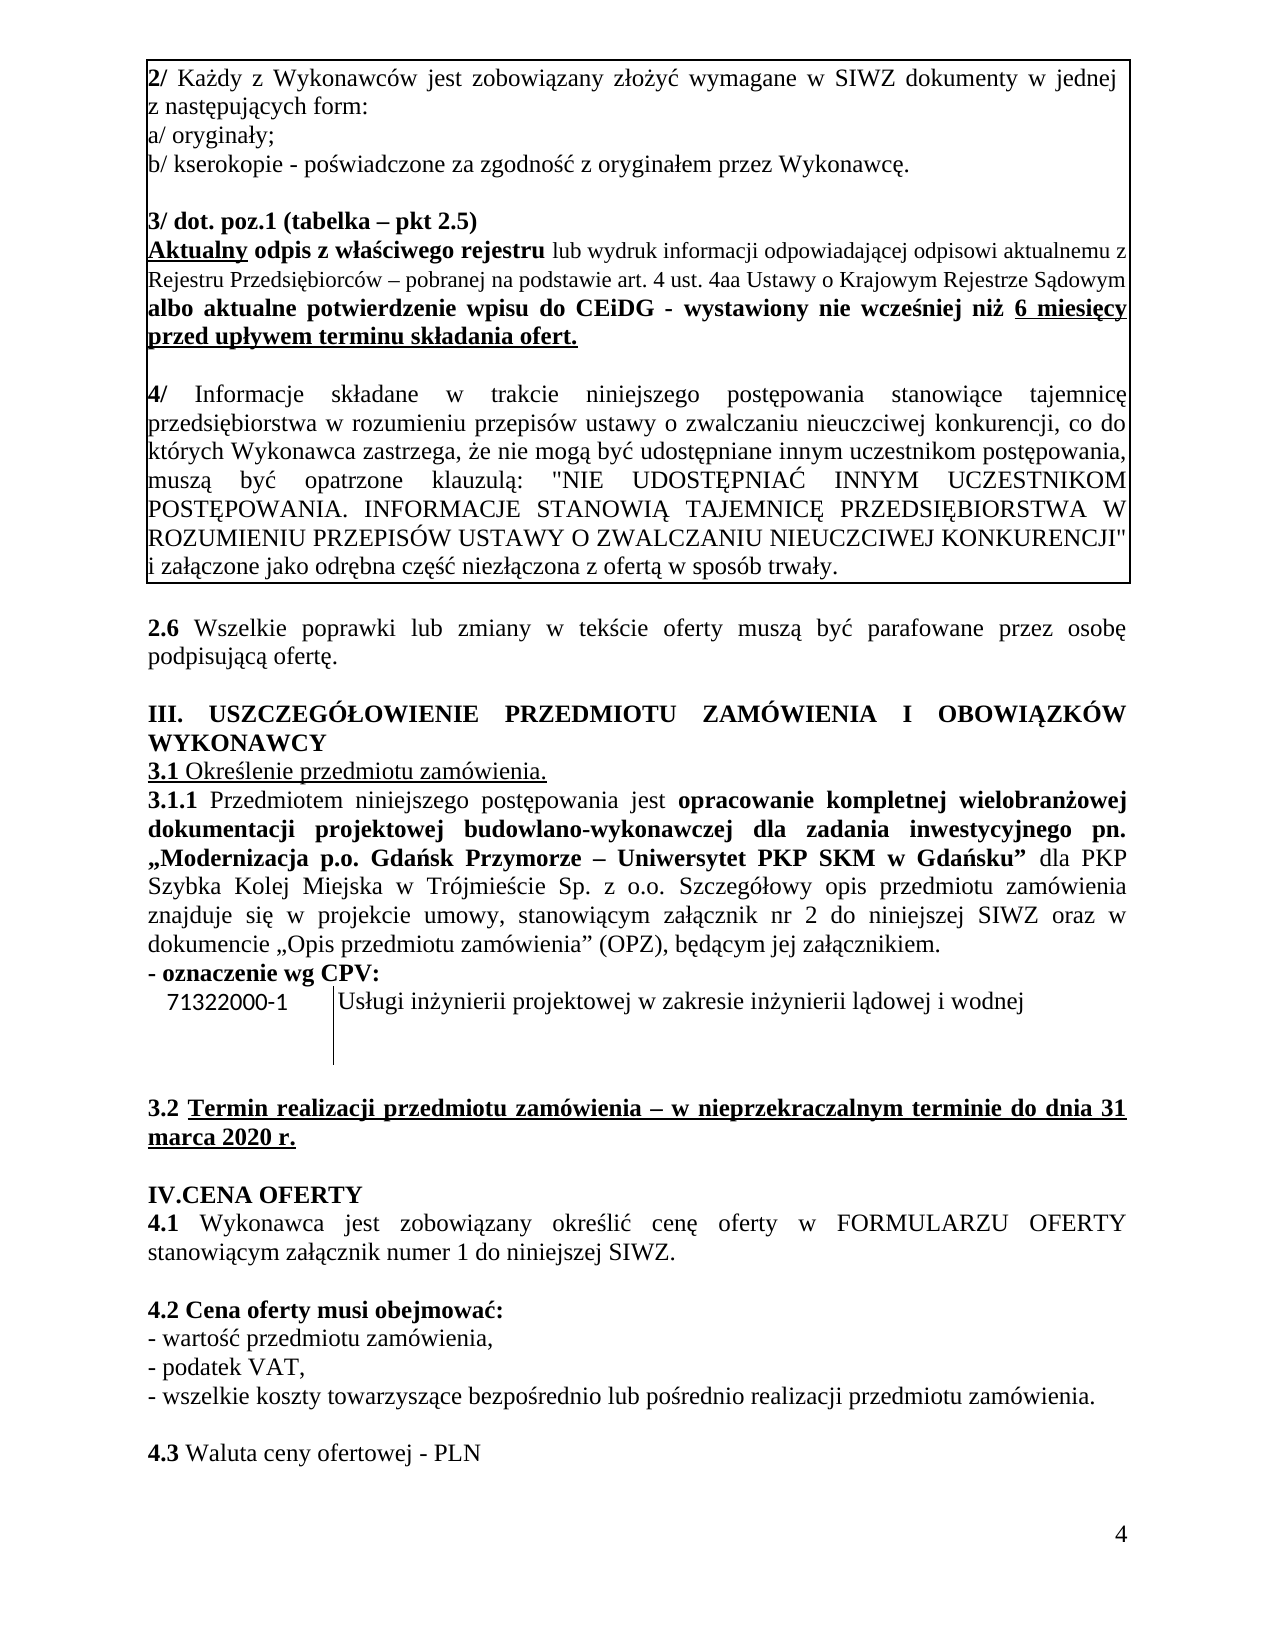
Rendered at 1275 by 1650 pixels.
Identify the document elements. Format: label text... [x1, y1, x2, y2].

text a/ oryginały; [148, 120, 1127, 149]
text 4/ Informacje składane w trakcie niniejszego postępowania stanowiące tajemnicę przedsiębiorstwa w rozumieniu przepisów ustawy o zwalczaniu nieuczciwej konkurencji, co do których Wykonawca zastrzega, że nie mogą być udostępniane innym uczestnikom postępowania, muszą być opatrzone klauzulą: "NIE UDOSTĘPNIAĆ INNYM UCZESTNIKOM POSTĘPOWANIA. INFORMACJE STANOWIĄ TAJEMNICĘ PRZEDSIĘBIORSTWA W ROZUMIENIU PRZEPISÓW USTAWY O ZWALCZANIU NIEUCZCIWEJ KONKURENCJI" i załączone jako odrębna część niezłączona z ofertą w sposób trwały. [148, 375, 1129, 582]
text - podatek VAT, [148, 1352, 1127, 1381]
text 2/ Każdy z Wykonawców jest zobowiązany złożyć wymagane w SIWZ dokumenty w jednej z następujących form: [148, 61, 1129, 120]
text 4.2 Cena oferty musi obejmować: [148, 1295, 1127, 1323]
table_header 71322000-1 [156, 986, 333, 1065]
text - oznaczenie wg CPV: [148, 958, 1127, 986]
text Aktualny odpis z właściwego rejestru lub wydruk informacji odpowiadającej odpisowi aktualnemu z Rejestru Przedsiębiorców – pobranej na podstawie art. 4 ust. 4aa Ustawy o Krajowym Rejestrze Sądowym albo aktualne potwierdzenie wpisu do CEiDG - wystawiony nie wcześniej niż 6 miesięcy przed upływem terminu składania ofert. [148, 235, 1127, 350]
text IV.CENA OFERTY [148, 1180, 1127, 1208]
text 3.1.1 Przedmiotem niniejszego postępowania jest opracowanie kompletnej wielobranżowej dokumentacji projektowej budowlano-wykonawczej dla zadania inwestycyjnego pn. „Modernizacja p.o. Gdańsk Przymorze – Uniwersytet PKP SKM w Gdańsku” dla PKP Szybka Kolej Miejska w Trójmieście Sp. z o.o. Szczegółowy opis przedmiotu zamówienia znajduje się w projekcie umowy, stanowiącym załącznik nr 2 do niniejszej SIWZ oraz w dokumencie „Opis przedmiotu zamówienia” (OPZ), będącym jej załącznikiem. [148, 785, 1127, 958]
text - wartość przedmiotu zamówienia, [148, 1323, 1127, 1352]
text 4.3 Waluta ceny ofertowej - PLN [148, 1438, 1127, 1467]
table_header Usługi inżynierii projektowej w zakresie inżynierii lądowej i wodnej [334, 986, 1143, 1065]
text 3.1 Określenie przedmiotu zamówienia. [148, 756, 1127, 785]
text 4.1 Wykonawca jest zobowiązany określić cenę oferty w FORMULARZU OFERTY stanowiącym załącznik numer 1 do niniejszej SIWZ. [148, 1208, 1127, 1266]
text 2.6 Wszelkie poprawki lub zmiany w tekście oferty muszą być parafowane przez osobę podpisującą ofertę. [148, 613, 1127, 670]
text III. USZCZEGÓŁOWIENIE PRZEDMIOTU ZAMÓWIENIA I OBOWIĄZKÓW WYKONAWCY [148, 699, 1127, 756]
text 3/ dot. poz.1 (tabelka – pkt 2.5) [148, 206, 1127, 235]
text - wszelkie koszty towarzyszące bezpośrednio lub pośrednio realizacji przedmiotu zamówienia. [148, 1381, 1127, 1410]
text b/ kserokopie - poświadczone za zgodność z oryginałem przez Wykonawcę. [148, 149, 1127, 178]
text 3.2 Termin realizacji przedmiotu zamówienia – w nieprzekraczalnym terminie do dnia 31 marca 2020 r. [148, 1093, 1127, 1151]
